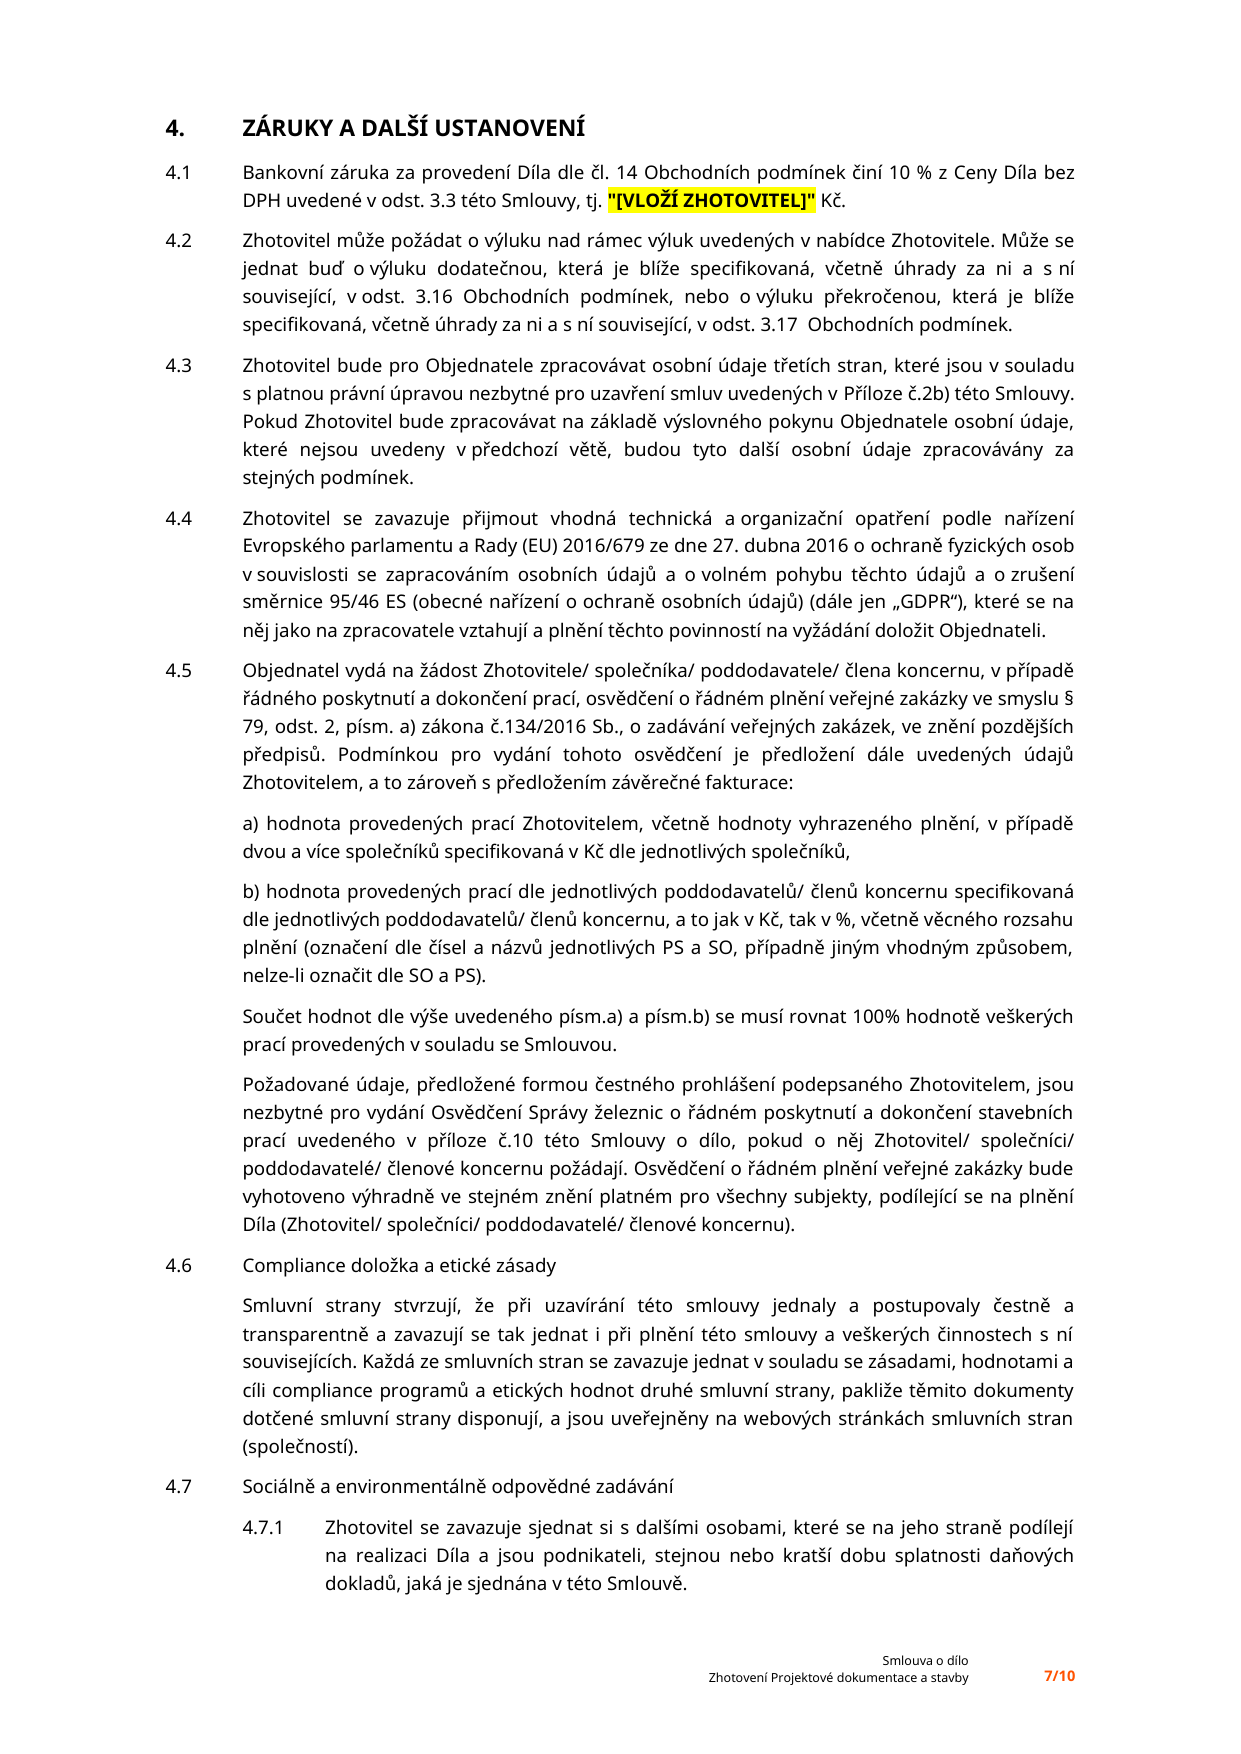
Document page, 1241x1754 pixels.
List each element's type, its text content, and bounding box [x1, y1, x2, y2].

text Zhotovitel se zavazuje přijmout vhodná technická a organizační opatření podle nařízení Evropského parlamentu a Rady (EU) 2016/679 ze dne 27. dubna 2016 o ochraně fyzických osob v souvislosti se zapracováním osobních údajů a o volném pohybu těchto údajů a o zrušení směrnice 95/46 ES (obecné nařízení o ochraně osobních údajů) (dále jen „GDPR“), které se na něj jako na zpracovatele vztahují a plnění těchto povinností na vyžádání doložit Objednateli. [165, 505, 1075, 642]
list Požadované údaje, předložené formou čestného prohlášení podepsaného Zhotovitelem, jsou nezbytné pro vydání Osvědčení Správy železnic o řádném poskytnutí a dokončení stavebních prací uvedeného v příloze č.10 této Smlouvy o dílo, pokud o něj Zhotovitel/ společníci/ poddodavatelé/ členové koncernu požádají. Osvědčení o řádném plnění veřejné zakázky bude vyhotoveno výhradně ve stejném znění platném pro všechny subjekty, podílející se na plnění Díla (Zhotovitel/ společníci/ poddodavatelé/ členové koncernu). [242, 1072, 1075, 1237]
list Zhotovitel se zavazuje sjednat si s dalšími osobami, které se na jeho straně podílejí na realizaci Díla a jsou podnikateli, stejnou nebo kratší dobu splatnosti daňových dokladů, jaká je sjednána v této Smlouvě. [242, 1514, 1075, 1596]
text Zhotovitel může požádat o výluku nad rámec výluk uvedených v nabídce Zhotovitele. Může se jednat buď o výluku dodatečnou, která je blíže specifikovaná, včetně úhrady za ni a s ní související, v odst. 3.16 Obchodních podmínek, nebo o výluku překročenou, která je blíže specifikovaná, včetně úhrady za ni a s ní související, v odst. 3.17 Obchodních podmínek. [165, 228, 1075, 337]
text Compliance doložka a etické zásady [165, 1252, 1075, 1278]
list Smluvní strany stvrzují, že při uzavírání této smlouvy jednaly a postupovaly čestně a transparentně a zavazují se tak jednat i při plnění této smlouvy a veškerých činnostech s ní souvisejících. Každá ze smluvních stran se zavazuje jednat v souladu se zásadami, hodnotami a cíli compliance programů a etických hodnot druhé smluvní strany, pakliže těmito dokumenty dotčené smluvní strany disponují, a jsou uveřejněny na webových stránkách smluvních stran (společností). [242, 1293, 1075, 1458]
list Objednatel vydá na žádost Zhotovitele/ společníka/ poddodavatele/ člena koncernu, v případě řádného poskytnutí a dokončení prací, osvědčení o řádném plnění veřejné zakázky ve smyslu § 79, odst. 2, písm. a) zákona č.134/2016 Sb., o zadávání veřejných zakázek, ve znění pozdějších předpisů. Podmínkou pro vydání tohoto osvědčení je předložení dále uvedených údajů Zhotovitelem, a to zároveň s předložením závěrečné fakturace: [165, 657, 1075, 795]
text Zhotovitel bude pro Objednatele zpracovávat osobní údaje třetích stran, které jsou v souladu s platnou právní úpravou nezbytné pro uzavření smluv uvedených v Příloze č.2b) této Smlouvy. Pokud Zhotovitel bude zpracovávat na základě výslovného pokynu Objednatele osobní údaje, které nejsou uvedeny v předchozí větě, budou tyto další osobní údaje zpracovávány za stejných podmínek. [165, 352, 1075, 490]
text Bankovní záruka za provedení Díla dle čl. 14 Obchodních podmínek činí 10 % z Ceny Díla bez DPH uvedené v odst. 3.3 této Smlouvy, tj. "[VLOŽÍ ZHOTOVITEL]" Kč. [165, 159, 1075, 213]
text ZÁRUKY A DALŠÍ USTANOVENÍ [165, 112, 1075, 143]
list Sociálně a environmentálně odpovědné zadávání [165, 1473, 1075, 1499]
list b) hodnota provedených prací dle jednotlivých poddodavatelů/ členů koncernu specifikovaná dle jednotlivých poddodavatelů/ členů koncernu, a to jak v Kč, tak v %, včetně věcného rozsahu plnění (označení dle čísel a názvů jednotlivých PS a SO, případně jiným vhodným způsobem, nelze-li označit dle SO a PS). [242, 878, 1075, 988]
list a) hodnota provedených prací Zhotovitelem, včetně hodnoty vyhrazeného plnění, v případě dvou a více společníků specifikovaná v Kč dle jednotlivých společníků, [242, 810, 1075, 863]
list Součet hodnot dle výše uvedeného písm.a) a písm.b) se musí rovnat 100% hodnotě veškerých prací provedených v souladu se Smlouvou. [242, 1003, 1075, 1057]
